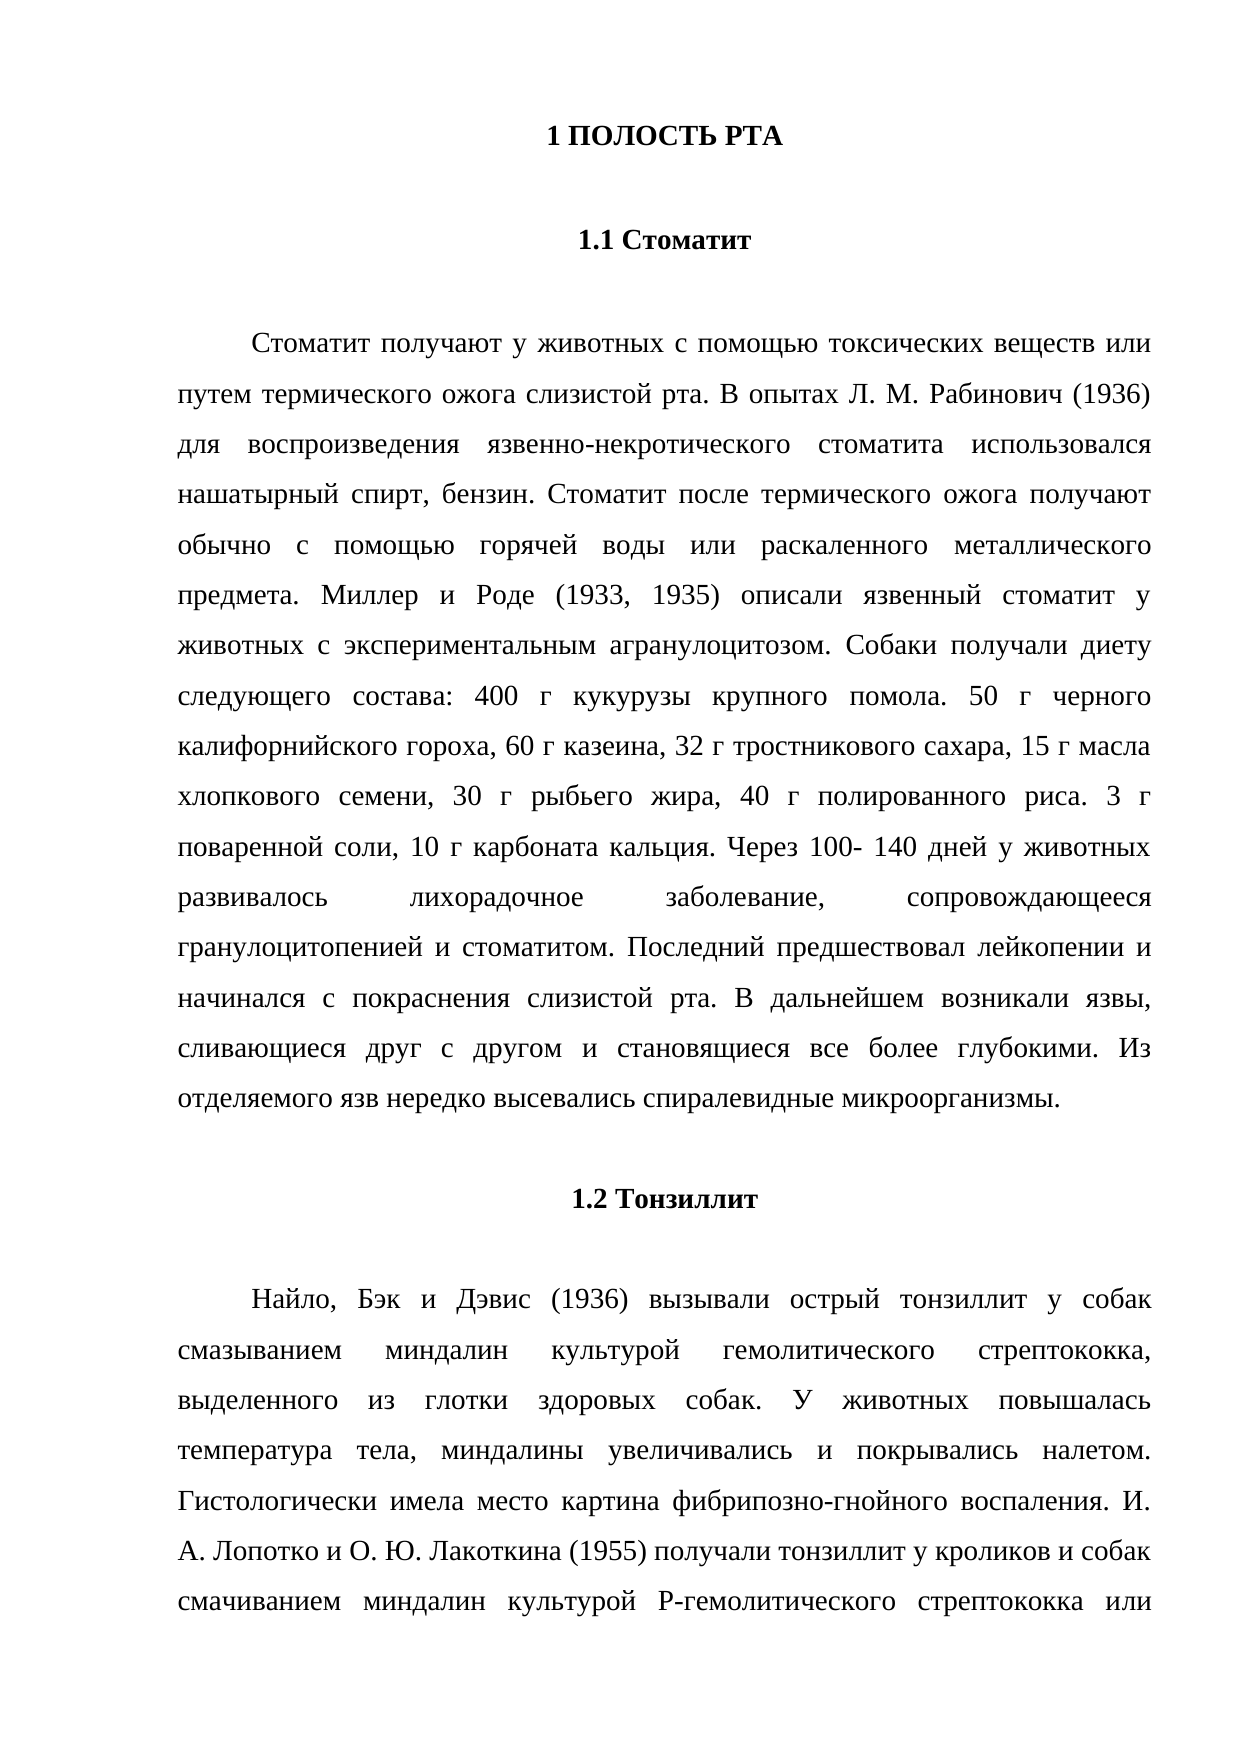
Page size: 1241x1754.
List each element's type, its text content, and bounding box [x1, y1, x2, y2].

text 1.2 Тонзиллит [177, 1181, 1152, 1214]
text 1 ПОЛОСТЬ РТА [177, 118, 1152, 152]
text Стоматит получают у животных с помощью токсических веществ или путем термического ожога слизистой рта. В опытах Л. М. Рабинович (1936) для воспроизведения язвенно-некротического стоматита использовался нашатырный спирт, бензин. Стоматит после термического ожога получают обычно с помощью горячей воды или раскаленного металлического предмета. Миллер и Роде (1933, 1935) описали язвенный стоматит у животных с экспериментальным агранулоцитозом. Собаки получали диету следующего состава: 400 г кукурузы крупного помола. черного калифорнийского гороха, казеина, тростникового сахара, масла хлопкового семени, рыбьего жира, полированного риса. поваренной соли, карбоната кальция. Через 100- 140 дней у животных развивалось лихорадочное заболевание, сопровождающееся гранулоцитопенией и стоматитом. Последний предшествовал лейкопении и начинался с покраснения слизистой рта. В дальнейшем возникали язвы, сливающиеся друг с другом и становящиеся все более глубокими. Из отделяемого язв нередко высевались спиралевидные микроорганизмы. [177, 326, 1152, 1114]
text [177, 1282, 1152, 1617]
text 1.1 Стоматит [177, 222, 1152, 255]
